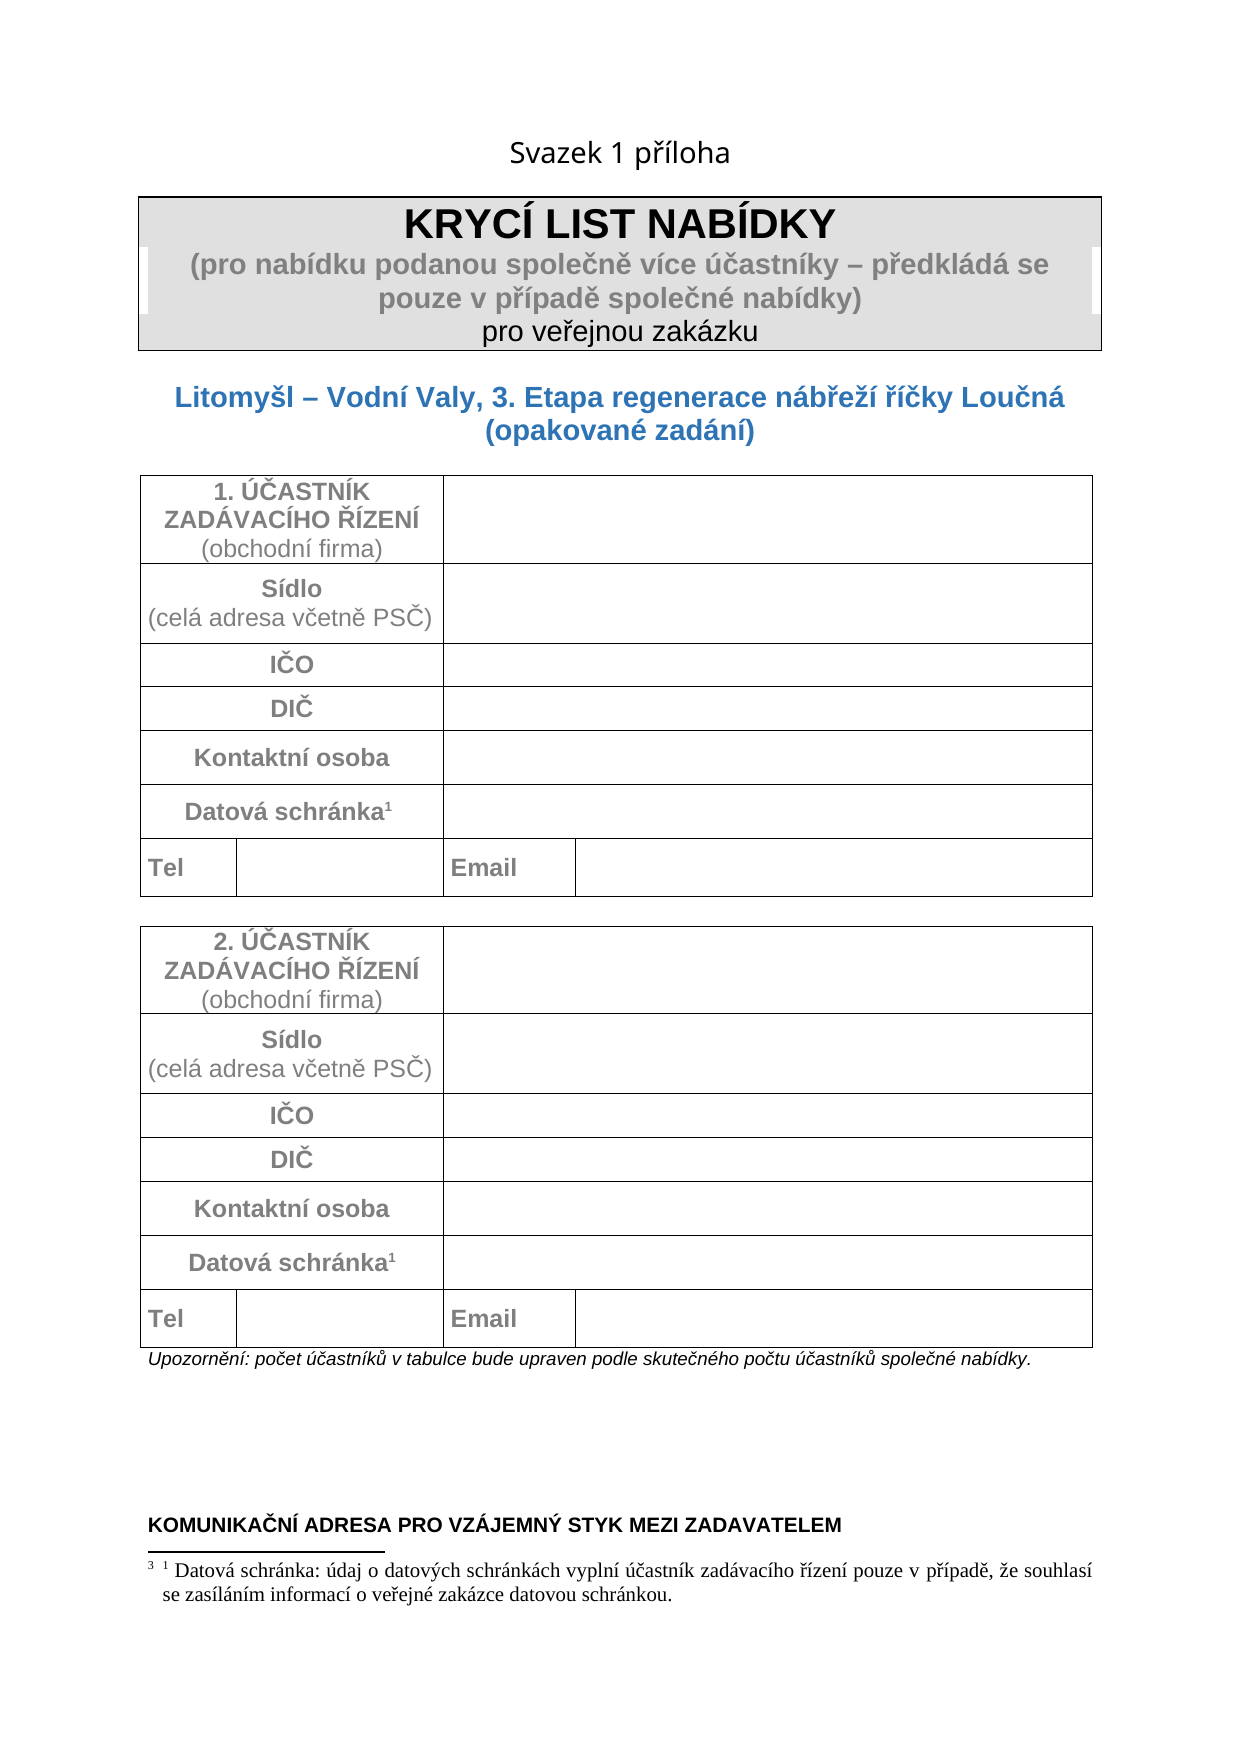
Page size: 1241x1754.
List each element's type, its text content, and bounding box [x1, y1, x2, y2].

table_cell DIČ [141, 1138, 443, 1181]
table_cell [444, 1094, 1092, 1137]
table_cell [237, 1290, 443, 1347]
text pro veřejnou zakázku [139, 311, 1101, 350]
text (pro nabídku podanou společně více účastníky – předkládá se pouze v případě společné nabídky) [148, 247, 1092, 311]
table_header 2. ÚČASTNÍK ZADÁVACÍHO ŘÍZENÍ (obchodní firma) [141, 927, 443, 1013]
table_cell [444, 1138, 1092, 1181]
table_cell [444, 785, 1092, 838]
table_cell Kontaktní osoba [141, 1182, 443, 1235]
table_cell IČO [141, 1094, 443, 1137]
table_cell [444, 731, 1092, 784]
table_cell Kontaktní osoba [141, 731, 443, 784]
table_cell [444, 1014, 1092, 1093]
table_cell Datová schránka1 [141, 1236, 443, 1289]
table_cell Sídlo (celá adresa včetně PSČ) [141, 1014, 443, 1093]
table_header [444, 927, 1092, 1013]
table_header [444, 476, 1092, 563]
text Litomyšl – Vodní Valy, 3. Etapa regenerace nábřeží říčky Loučná (opakované zadání) [148, 379, 1092, 447]
table_cell IČO [141, 644, 443, 686]
table_cell [444, 564, 1092, 643]
table_cell [576, 839, 1092, 896]
table_cell Datová schránka1 [141, 785, 443, 838]
table_cell Email [444, 839, 575, 896]
table_cell Sídlo (celá adresa včetně PSČ) [141, 564, 443, 643]
table_cell [444, 1182, 1092, 1235]
table_cell Tel [141, 1290, 236, 1347]
table_header 1. ÚČASTNÍK ZADÁVACÍHO ŘÍZENÍ (obchodní firma) [141, 476, 443, 563]
table_cell [576, 1290, 1092, 1347]
table_cell Tel [141, 839, 236, 896]
table_cell DIČ [141, 687, 443, 730]
table_cell [444, 687, 1092, 730]
table_cell [237, 839, 443, 896]
text Upozornění: počet účastníků v tabulce bude upraven podle skutečného počtu účastníků společné nabídky. [148, 1348, 1092, 1369]
table_cell Email [444, 1290, 575, 1347]
text KOMUNIKAČNÍ ADRESA PRO VZÁJEMNÝ STYK MEZI ZADAVATELEM [148, 1513, 1092, 1537]
text Svazek 1 příloha [148, 133, 1092, 172]
table_cell [444, 644, 1092, 686]
table_cell [444, 1236, 1092, 1289]
text KRYCÍ LIST NABÍDKY [139, 198, 1101, 247]
